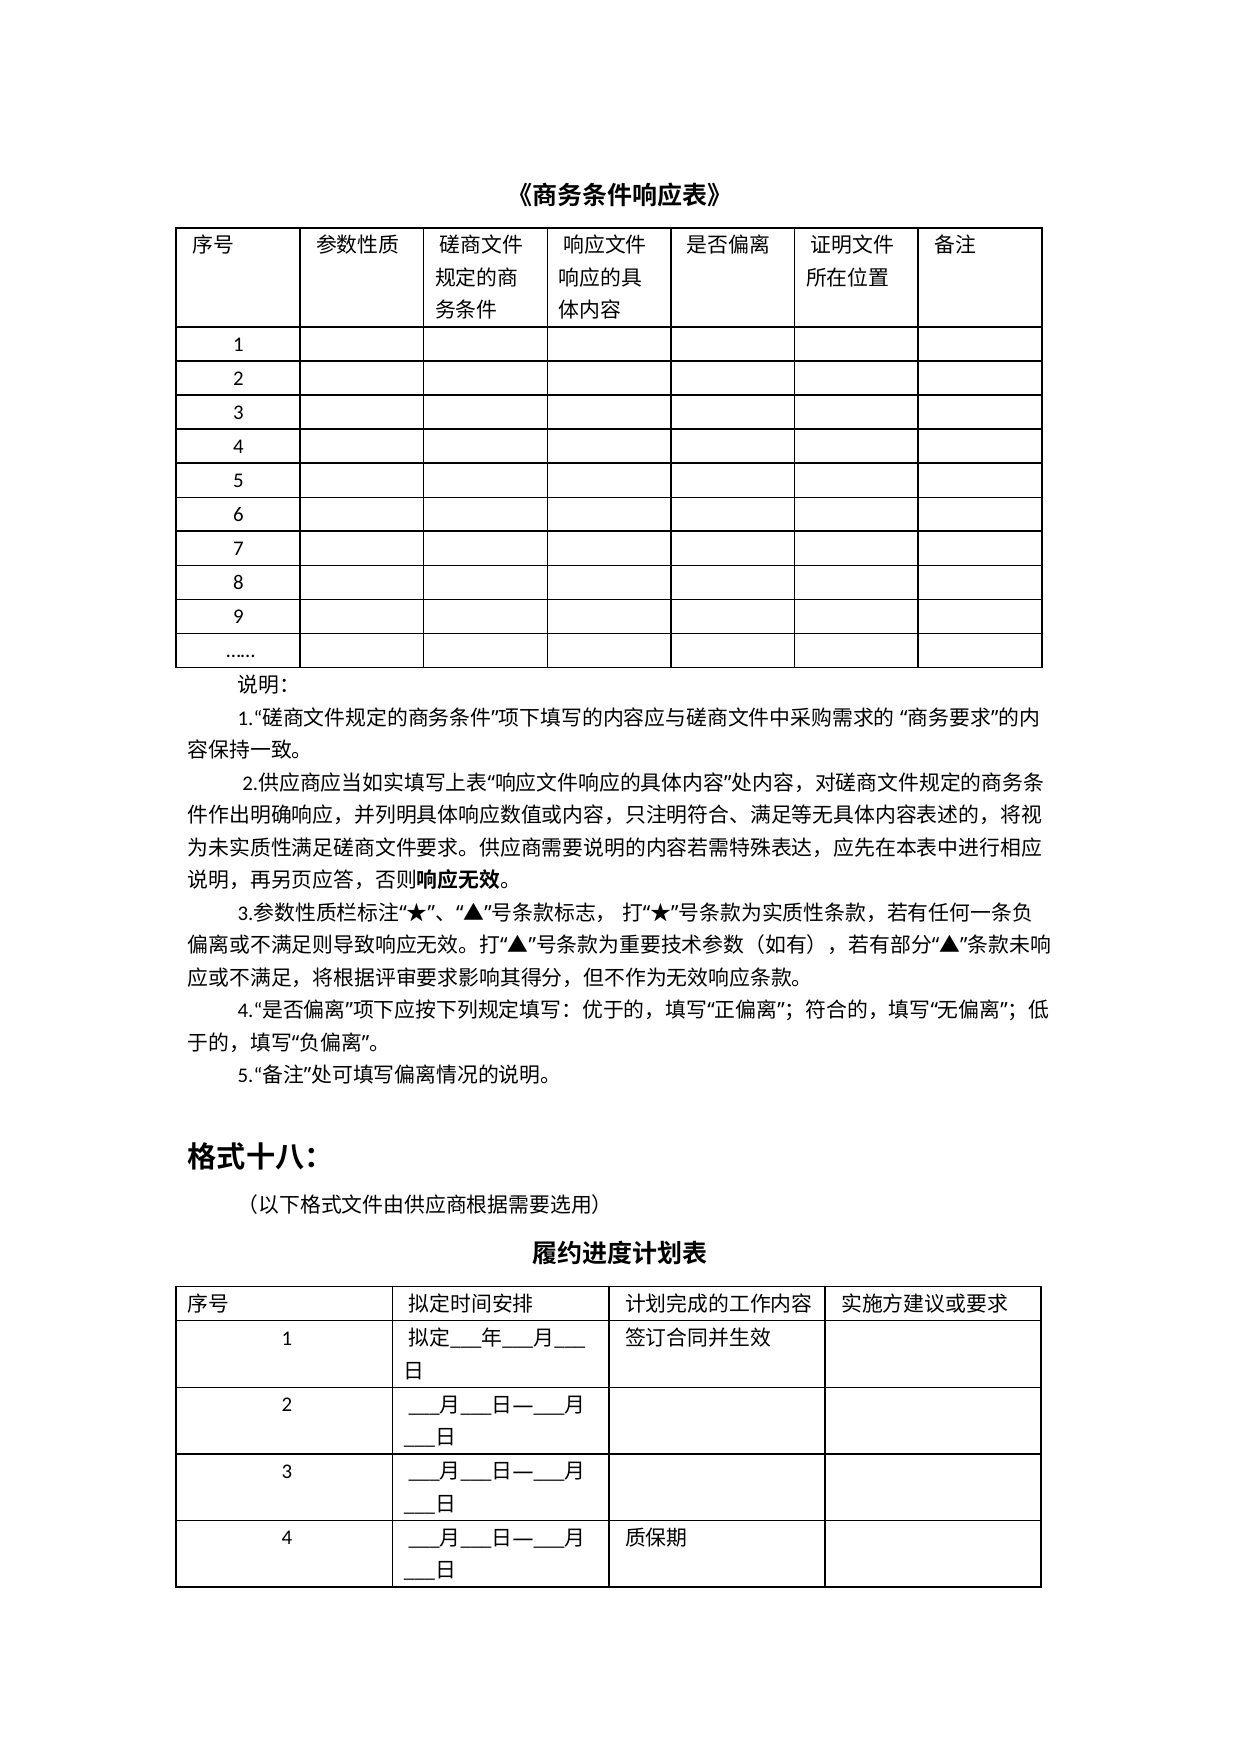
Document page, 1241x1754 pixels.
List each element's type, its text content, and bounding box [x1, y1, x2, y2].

table_cell [424, 396, 547, 428]
table_cell [548, 362, 670, 394]
text 5.“备注”处可填写偏离情况的说明。 [187, 1058, 1053, 1091]
table_cell [548, 532, 670, 564]
table_cell [919, 498, 1041, 530]
table_cell [795, 362, 917, 394]
table_cell [301, 566, 423, 598]
text 1.“磋商文件规定的商务条件”项下填写的内容应与磋商文件中采购需求的 “商务要求”的内容保持一致。 [187, 701, 1053, 766]
table_cell [672, 396, 794, 428]
table_header 计划完成的工作内容 [610, 1287, 824, 1320]
table_cell [672, 430, 794, 462]
table_cell [424, 634, 547, 667]
table_cell 2 [177, 362, 299, 394]
table_cell [301, 396, 423, 428]
table_cell [919, 566, 1041, 598]
table_cell [672, 532, 794, 564]
table_cell ___月___日—___月___日 [393, 1388, 608, 1453]
table_cell [301, 600, 423, 633]
table_cell [672, 328, 794, 360]
table_cell [424, 464, 547, 496]
table_cell 质保期 [610, 1521, 824, 1586]
table_cell [672, 464, 794, 496]
table_cell [424, 498, 547, 530]
table_cell 1 [177, 1321, 392, 1386]
table_cell [548, 430, 670, 462]
table_cell 4 [177, 1521, 392, 1586]
table_cell [424, 532, 547, 564]
table_header 磋商文件规定的商务条件 [424, 229, 547, 326]
table_cell [795, 600, 917, 633]
table_cell [424, 600, 547, 633]
table_cell ___月___日—___月___日 [393, 1455, 608, 1519]
table_cell 1 [177, 328, 299, 360]
text 《商务条件响应表》 [187, 162, 1053, 227]
table_header 序号 [177, 229, 299, 326]
table_cell [301, 430, 423, 462]
table_cell [548, 634, 670, 667]
table_header 证明文件所在位置 [795, 229, 917, 326]
table_header 备注 [919, 229, 1041, 326]
table_header 序号 [177, 1287, 392, 1320]
text （以下格式文件由供应商根据需要选用） [187, 1188, 1053, 1221]
table_cell 7 [177, 532, 299, 564]
table_cell ___月___日—___月___日 [393, 1521, 608, 1586]
table_cell [301, 498, 423, 530]
table_cell [301, 634, 423, 667]
table_cell …… [177, 634, 299, 667]
table_cell [548, 566, 670, 598]
text 2.供应商应当如实填写上表“响应文件响应的具体内容”处内容，对磋商文件规定的商务条件作出明确响应，并列明具体响应数值或内容，只注明符合、满足等无具体内容表述的，将视为未实质性满足磋商文件要求。供应商需要说明的内容若需特殊表达，应先在本表中进行相应说明，再另页应答，否则响应无效。 [187, 766, 1053, 896]
text 履约进度计划表 [187, 1221, 1053, 1286]
table_cell [610, 1455, 824, 1519]
table_cell [919, 430, 1041, 462]
table_cell [795, 634, 917, 667]
table_cell 4 [177, 430, 299, 462]
table_cell [610, 1388, 824, 1453]
table_header 响应文件响应的具体内容 [548, 229, 670, 326]
text 4.“是否偏离”项下应按下列规定填写：优于的，填写“正偏离”；符合的，填写“无偏离”；低于的，填写“负偏离”。 [187, 993, 1053, 1058]
table_cell [919, 600, 1041, 633]
table_cell [919, 464, 1041, 496]
table_cell [672, 600, 794, 633]
table_cell [795, 430, 917, 462]
text 格式十八： [187, 1123, 1053, 1188]
table_cell [672, 362, 794, 394]
table_cell [301, 532, 423, 564]
table_cell [795, 464, 917, 496]
table_cell 5 [177, 464, 299, 496]
table_cell [919, 362, 1041, 394]
table_cell [672, 498, 794, 530]
text 3.参数性质栏标注“★”、“▲”号条款标志， 打“★”号条款为实质性条款，若有任何一条负偏离或不满足则导致响应无效。打“▲”号条款为重要技术参数（如有），若有部分“▲”条款未响应或不满足，将根据评审要求影响其得分，但不作为无效响应条款。 [187, 896, 1053, 993]
table_cell 3 [177, 396, 299, 428]
table_cell [795, 566, 917, 598]
table_cell [548, 396, 670, 428]
table_cell 9 [177, 600, 299, 633]
table_cell [672, 566, 794, 598]
table_cell 拟定___年___月___日 [393, 1321, 608, 1386]
table_cell [548, 464, 670, 496]
table_cell [424, 362, 547, 394]
table_cell [424, 566, 547, 598]
table_cell 3 [177, 1455, 392, 1519]
table_cell [301, 362, 423, 394]
table_cell [672, 634, 794, 667]
table_cell 2 [177, 1388, 392, 1453]
table_cell [301, 464, 423, 496]
table_cell [919, 634, 1041, 667]
table_cell [301, 328, 423, 360]
table_cell [548, 328, 670, 360]
table_cell [826, 1321, 1040, 1386]
table_cell [919, 532, 1041, 564]
table_cell [795, 328, 917, 360]
table_cell [795, 396, 917, 428]
table_cell [919, 396, 1041, 428]
table_cell [826, 1521, 1040, 1586]
table_header 实施方建议或要求 [826, 1287, 1040, 1320]
table_cell 8 [177, 566, 299, 598]
table_header 参数性质 [301, 229, 423, 326]
text 说明： [187, 668, 1053, 701]
table_header 拟定时间安排 [393, 1287, 608, 1320]
table_cell [919, 328, 1041, 360]
table_cell [795, 532, 917, 564]
table_cell [795, 498, 917, 530]
table_cell 6 [177, 498, 299, 530]
table_cell 签订合同并生效 [610, 1321, 824, 1386]
table_cell [826, 1455, 1040, 1519]
table_cell [548, 600, 670, 633]
table_cell [424, 328, 547, 360]
table_cell [424, 430, 547, 462]
table_cell [826, 1388, 1040, 1453]
table_cell [548, 498, 670, 530]
table_header 是否偏离 [672, 229, 794, 326]
